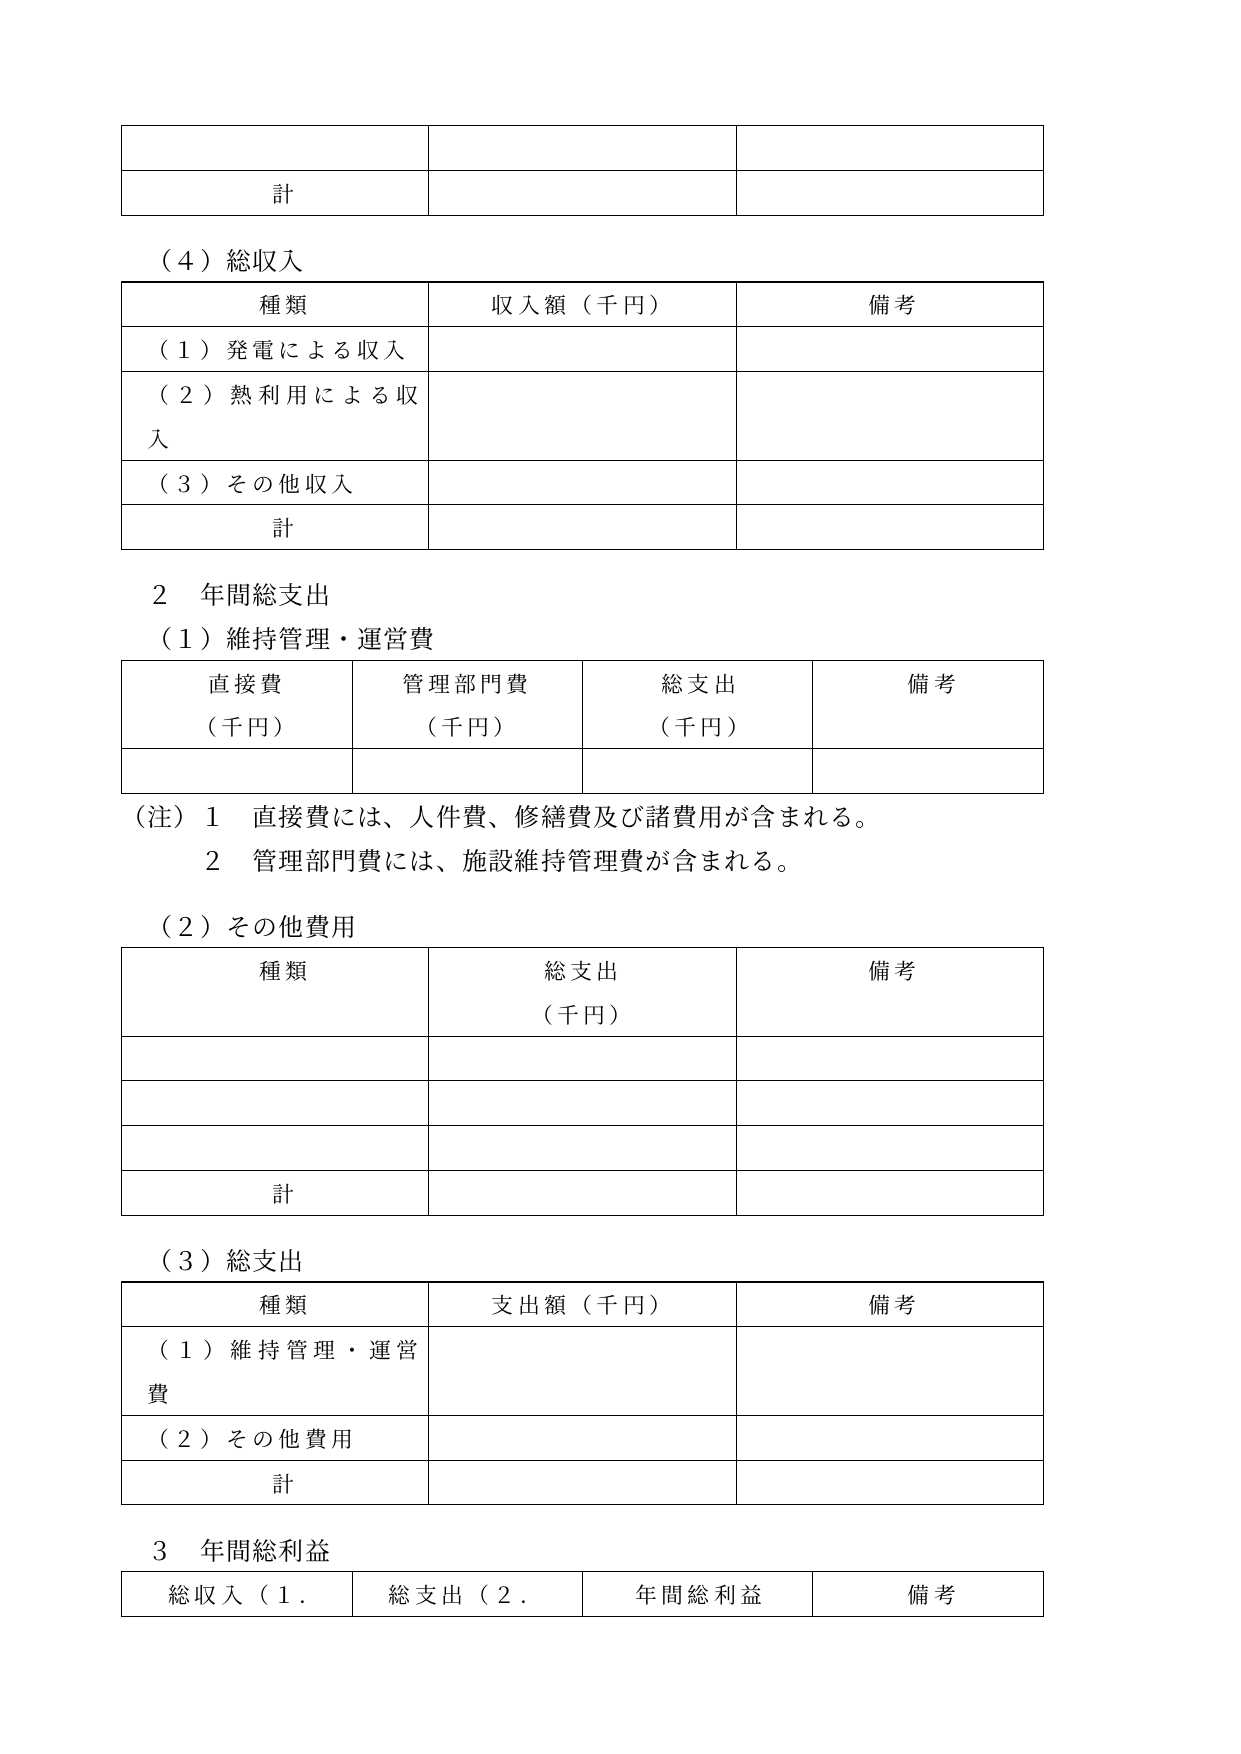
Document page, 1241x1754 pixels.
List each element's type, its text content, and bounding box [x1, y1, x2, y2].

table_cell [122, 749, 352, 793]
table_header 備考 [737, 1283, 1043, 1326]
table_cell 計 [122, 505, 428, 549]
table_cell [429, 171, 736, 215]
table_cell [429, 1171, 736, 1215]
table_header 種類 [122, 948, 428, 1036]
table_header 総支出 （千円） [429, 948, 736, 1036]
table_cell 計 [122, 1171, 428, 1215]
table_header 種類 [122, 1283, 428, 1326]
table_cell [353, 749, 582, 793]
table_cell [429, 461, 736, 504]
table_cell [737, 1416, 1043, 1459]
text ２ 管理部門費には、施設維持管理費が含まれる。 [121, 838, 1066, 881]
text （４）総収入 [147, 238, 1066, 281]
table_cell [737, 327, 1043, 371]
table_header 備考 [813, 1572, 1043, 1616]
table_header 種類 [122, 283, 428, 326]
table_cell [429, 1081, 736, 1125]
table_cell （１）発電による収入 [122, 327, 428, 371]
table_cell 計 [122, 1461, 428, 1504]
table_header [583, 1572, 812, 1616]
table_cell [122, 1126, 428, 1170]
table_cell [122, 1081, 428, 1125]
table_cell [737, 505, 1043, 549]
table_cell [583, 749, 812, 793]
table_header 総支出 （千円） [583, 661, 812, 748]
table_header 総収入（１．（４）） （千円） [122, 1572, 352, 1616]
table_cell [429, 126, 736, 170]
table_cell [737, 1171, 1043, 1215]
table_cell [429, 1416, 736, 1459]
table_cell [737, 1081, 1043, 1125]
table_cell （３）その他収入 [122, 461, 428, 504]
table_cell [737, 1126, 1043, 1170]
table_header 直接費 （千円） [122, 661, 352, 748]
text ３ 年間総利益 [147, 1527, 1066, 1571]
table_cell [737, 126, 1043, 170]
table_cell [737, 372, 1043, 459]
table_cell [122, 126, 428, 170]
table_cell [737, 461, 1043, 504]
table_cell [429, 1037, 736, 1080]
table_header 総支出（２．（３）） （千円） [353, 1572, 582, 1616]
table_header 備考 [813, 661, 1043, 748]
text （３）総支出 [147, 1238, 1066, 1281]
table_cell [737, 1327, 1043, 1415]
table_cell [429, 1461, 736, 1504]
table_header 備考 [737, 948, 1043, 1036]
table_header 備考 [737, 283, 1043, 326]
table_header 管理部門費 （千円） [353, 661, 582, 748]
table_cell [429, 327, 736, 371]
table_cell [737, 1461, 1043, 1504]
table_header 支出額（千円） [429, 1283, 736, 1326]
table_cell （１）維持管理・運営費 [122, 1327, 428, 1415]
text （２）その他費用 [147, 903, 1066, 947]
text （１）維持管理・運営費 [147, 616, 1066, 659]
table_cell [122, 1037, 428, 1080]
table_cell [429, 505, 736, 549]
text （注）１ 直接費には、人件費、修繕費及び諸費用が含まれる。 [121, 794, 1066, 838]
table_cell [429, 1126, 736, 1170]
text ２ 年間総支出 [147, 572, 1066, 616]
table_cell [429, 1327, 736, 1415]
table_cell （２）その他費用 [122, 1416, 428, 1459]
table_cell [429, 372, 736, 459]
table_cell 計 [122, 171, 428, 215]
table_cell [737, 1037, 1043, 1080]
table_cell [813, 749, 1043, 793]
table_header 収入額（千円） [429, 283, 736, 326]
table_cell （２）熱利用による収入 [122, 372, 428, 459]
table_cell [737, 171, 1043, 215]
